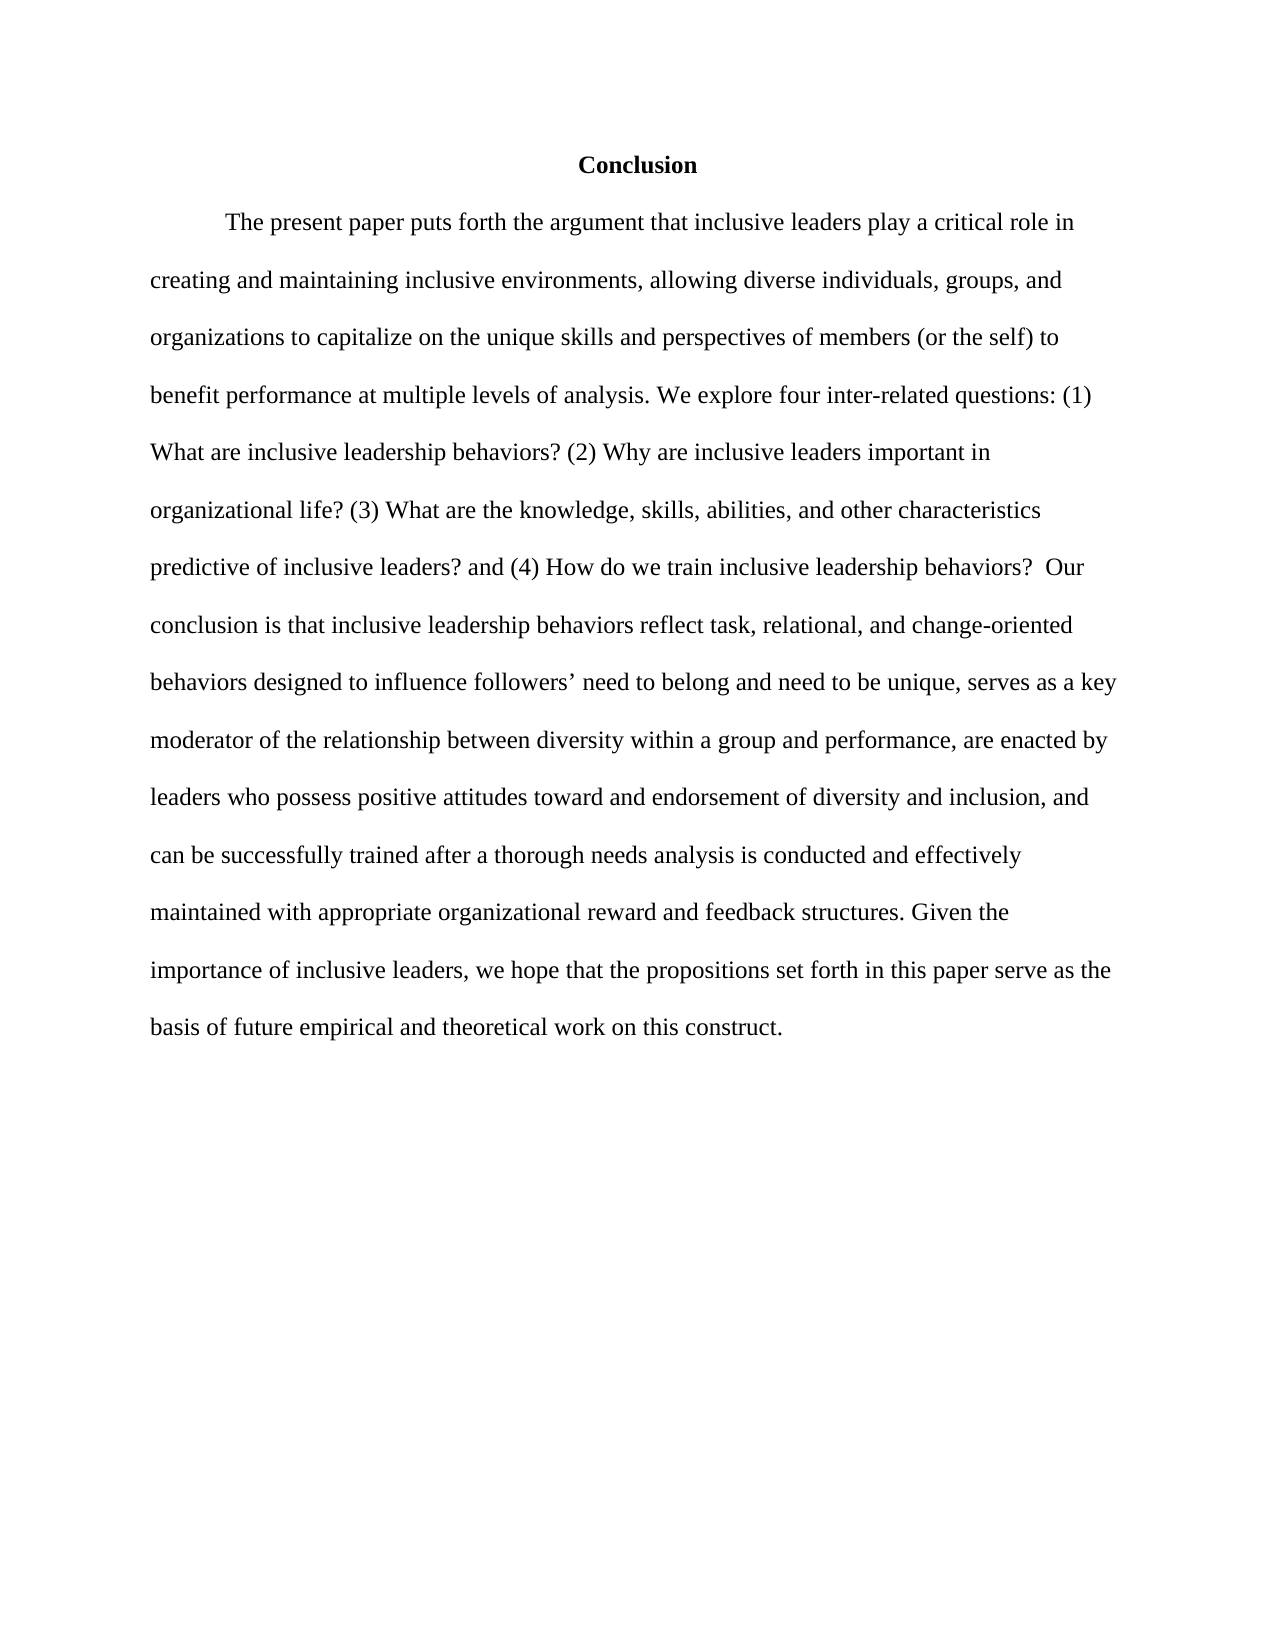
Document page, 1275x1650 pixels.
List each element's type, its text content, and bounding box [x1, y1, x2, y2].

text The present paper puts forth the argument that inclusive leaders play a critical role in creating and maintaining inclusive environments, allowing diverse individuals, groups, and organizations to capitalize on the unique skills and perspectives of members (or the self) to benefit performance at multiple levels of analysis. We explore four inter-related questions: (1) What are inclusive leadership behaviors? (2) Why are inclusive leaders important in organizational life? (3) What are the knowledge, skills, abilities, and other characteristics predictive of inclusive leaders? and (4) How do we train inclusive leadership behaviors? Our conclusion is that inclusive leadership behaviors reflect task, relational, and change-oriented behaviors designed to influence followers’ need to belong and need to be unique, serves as a key moderator of the relationship between diversity within a group and performance, are enacted by leaders who possess positive attitudes toward and endorsement of diversity and inclusion, and can be successfully trained after a thorough needs analysis is conducted and effectively maintained with appropriate organizational reward and feedback structures. Given the importance of inclusive leaders, we hope that the propositions set forth in this paper serve as the basis of future empirical and theoretical work on this construct. [150, 207, 1125, 1041]
text Conclusion [150, 150, 1125, 179]
